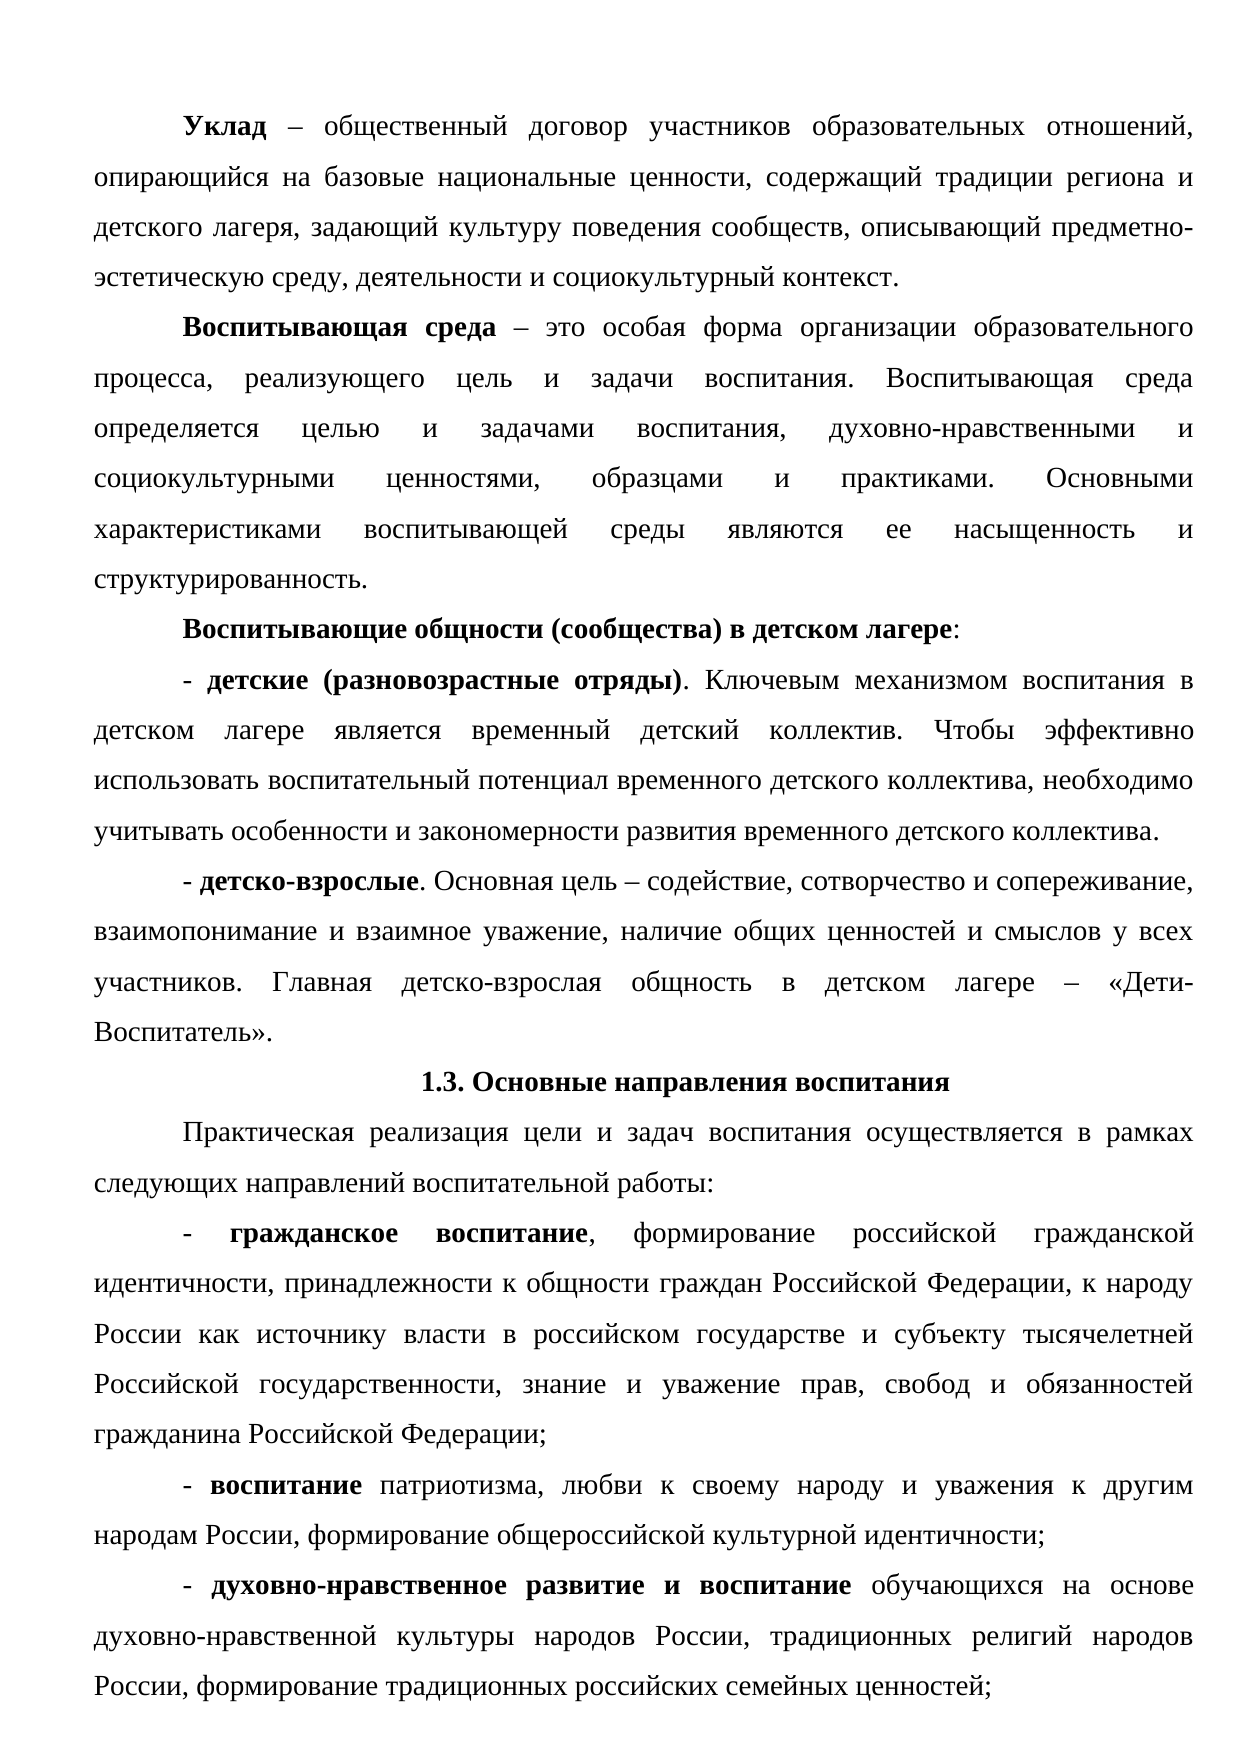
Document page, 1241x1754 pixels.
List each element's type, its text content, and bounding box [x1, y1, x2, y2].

text - детско-взрослые. Основная цель – содействие, сотворчество и сопереживание, взаимопонимание и взаимное уважение, наличие общих ценностей и смыслов у всех участников. Главная детско-взрослая общность в детском лагере – «Дети-Воспитатель». [94, 863, 1194, 1047]
text Воспитывающие общности (сообщества) в детском лагере: [94, 611, 1194, 645]
text - воспитание патриотизма, любви к своему народу и уважения к другим народам России, формирование общероссийской культурной идентичности; [94, 1467, 1194, 1551]
text Практическая реализация цели и задач воспитания осуществляется в рамках следующих направлений воспитательной работы: [94, 1114, 1194, 1198]
text Уклад – общественный договор участников образовательных отношений, опирающийся на базовые национальные ценности, содержащий традиции региона и детского лагеря, задающий культуру поведения сообществ, описывающий предметно-эстетическую среду, деятельности и социокультурный контекст. [94, 108, 1194, 293]
subtitle 1.3. Основные направления воспитания [176, 1064, 1194, 1098]
text - детские (разновозрастные отряды). Ключевым механизмом воспитания в детском лагере является временный детский коллектив. Чтобы эффективно использовать воспитательный потенциал временного детского коллектива, необходимо учитывать особенности и закономерности развития временного детского коллектива. [94, 662, 1194, 846]
text - духовно-нравственное развитие и воспитание обучающихся на основе духовно-нравственной культуры народов России, традиционных религий народов России, формирование традиционных российских семейных ценностей; [94, 1567, 1194, 1702]
text Воспитывающая среда – это особая форма организации образовательного процесса, реализующего цель и задачи воспитания. Воспитывающая среда определяется целью и задачами воспитания, духовно-нравственными и социокультурными ценностями, образцами и практиками. Основными характеристиками воспитывающей среды являются ее насыщенность и структурированность. [94, 309, 1194, 595]
text - гражданское воспитание, формирование российской гражданской идентичности, принадлежности к общности граждан Российской Федерации, к народу России как источнику власти в российском государстве и субъекту тысячелетней Российской государственности, знание и уважение прав, свобод и обязанностей гражданина Российской Федерации; [94, 1215, 1194, 1450]
